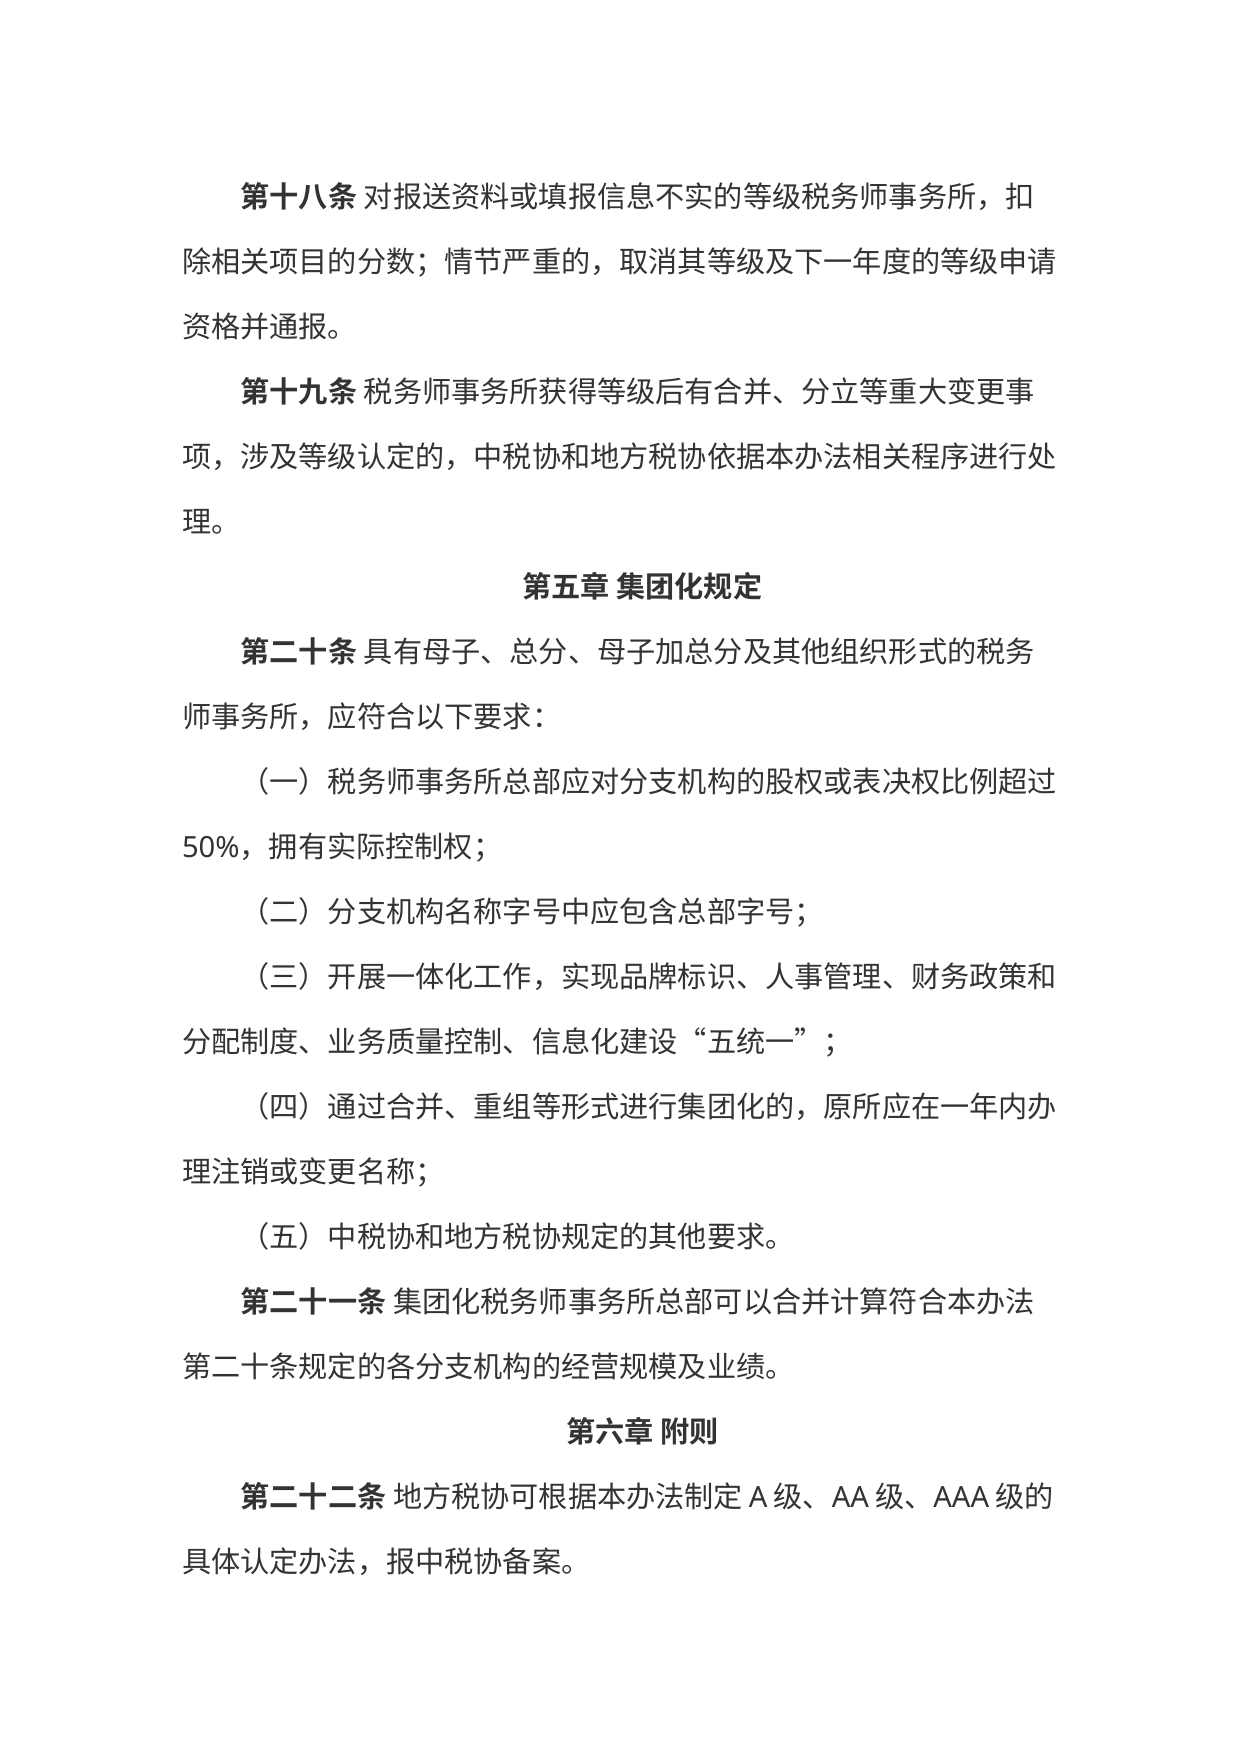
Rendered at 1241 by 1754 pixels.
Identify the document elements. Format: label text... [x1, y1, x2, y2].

text 第五章 集团化规定 [182, 552, 1058, 617]
text 第十九条 税务师事务所获得等级后有合并、分立等重大变更事项，涉及等级认定的，中税协和地方税协依据本办法相关程序进行处理。 [182, 357, 1058, 552]
text 第二十二条 地方税协可根据本办法制定A级、AA级、AAA级的具体认定办法，报中税协备案。 [182, 1462, 1058, 1592]
text 第六章 附则 [182, 1397, 1058, 1462]
text （二）分支机构名称字号中应包含总部字号； [182, 877, 1058, 942]
text （一）税务师事务所总部应对分支机构的股权或表决权比例超过50%，拥有实际控制权； [182, 747, 1058, 877]
text 第十八条 对报送资料或填报信息不实的等级税务师事务所，扣除相关项目的分数；情节严重的，取消其等级及下一年度的等级申请资格并通报。 [182, 162, 1058, 357]
text 第二十一条 集团化税务师事务所总部可以合并计算符合本办法第二十条规定的各分支机构的经营规模及业绩。 [182, 1267, 1058, 1397]
text （五）中税协和地方税协规定的其他要求。 [182, 1202, 1058, 1267]
text （四）通过合并、重组等形式进行集团化的，原所应在一年内办理注销或变更名称； [182, 1072, 1058, 1202]
text 第二十条 具有母子、总分、母子加总分及其他组织形式的税务师事务所，应符合以下要求： [182, 617, 1058, 747]
text （三）开展一体化工作，实现品牌标识、人事管理、财务政策和分配制度、业务质量控制、信息化建设“五统一”； [182, 942, 1058, 1072]
